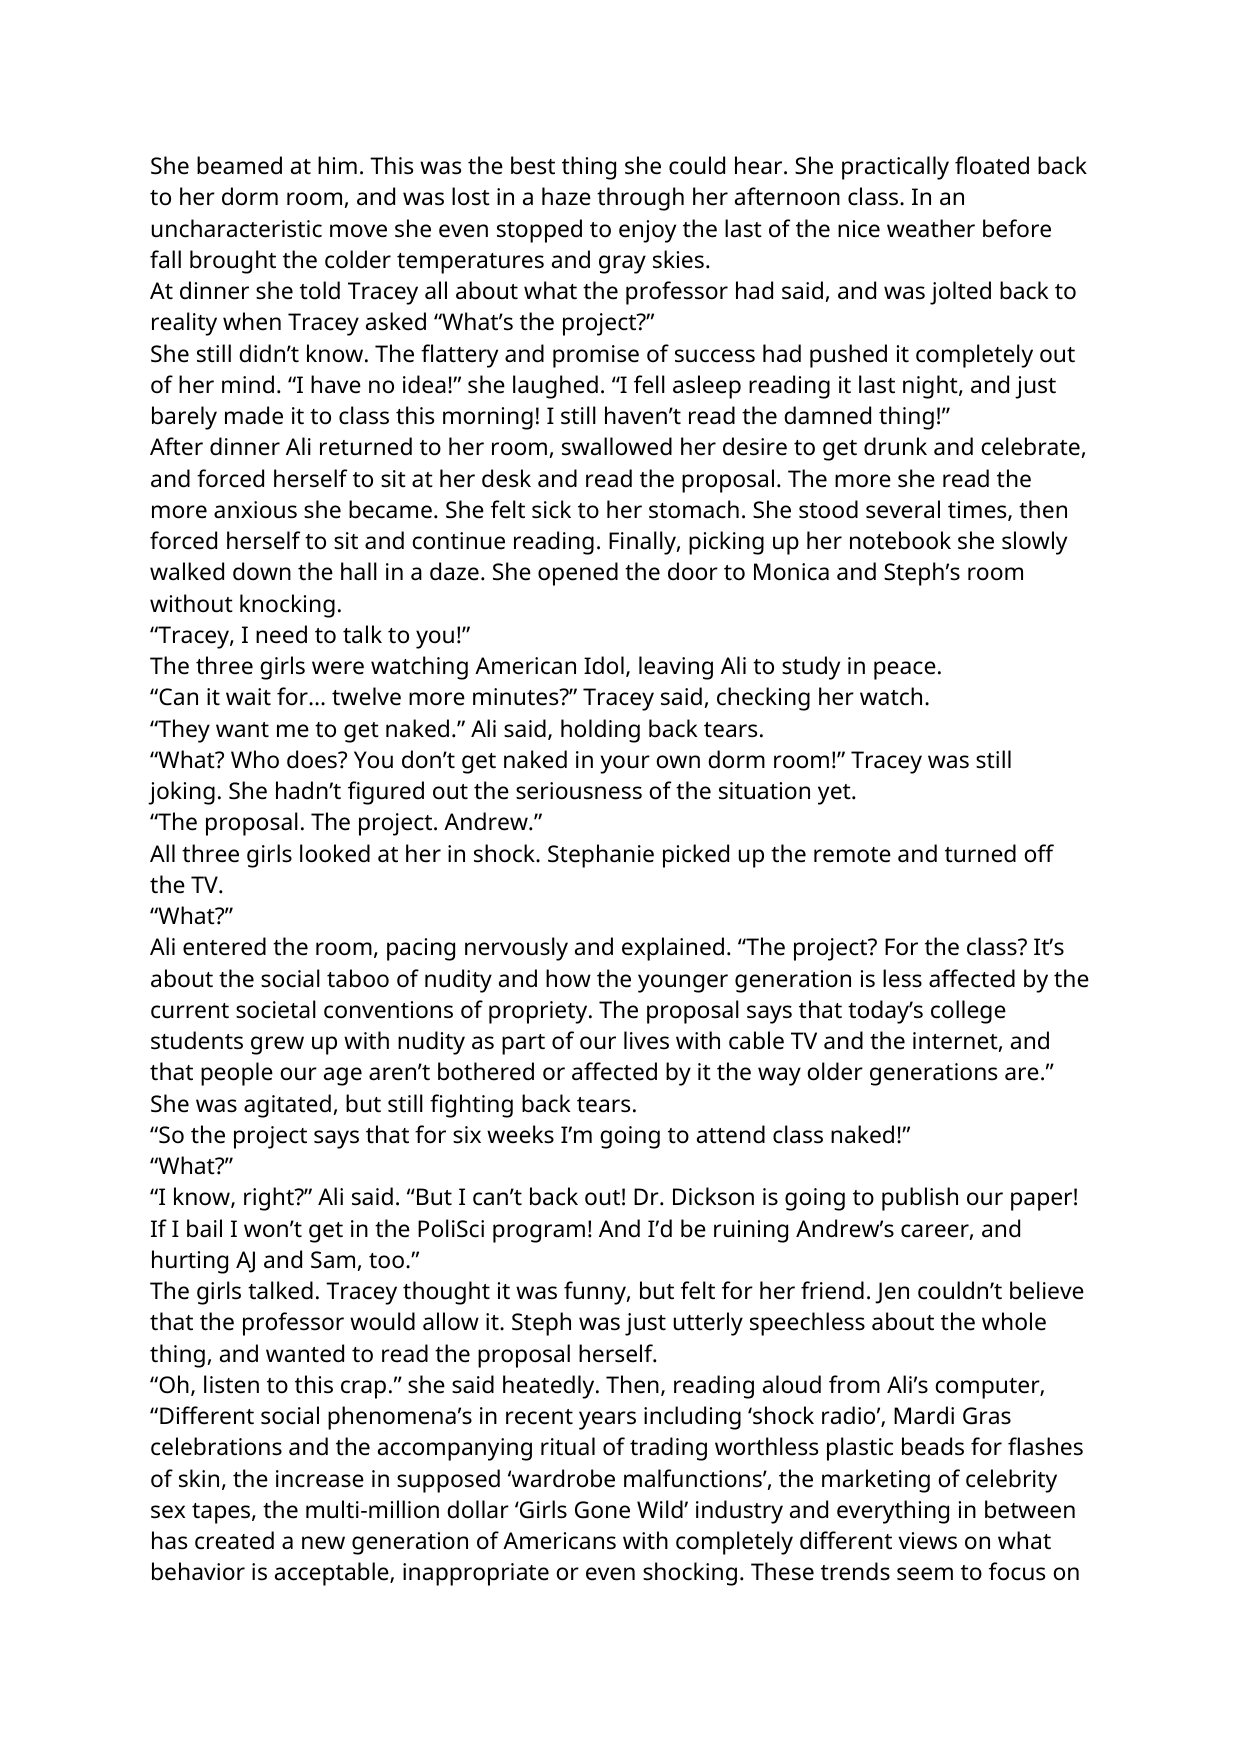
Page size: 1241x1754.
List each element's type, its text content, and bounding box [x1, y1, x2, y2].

text She was agitated, but still fighting back tears. [150, 1087, 1090, 1119]
text “I know, right?” Ali said. “But I can’t back out! Dr. Dickson is going to publish our paper! If I bail I won’t get in the PoliSci program! And I’d be ruining Andrew’s career, and hurting AJ and Sam, too.” [150, 1181, 1090, 1275]
text “Tracey, I need to talk to you!” [150, 619, 1090, 650]
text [150, 1369, 1090, 1587]
text The three girls were watching American Idol, leaving Ali to study in peace. [150, 650, 1090, 681]
text “What? Who does? You don’t get naked in your own dorm room!” Tracey was still joking. She hadn’t figured out the seriousness of the situation yet. [150, 744, 1090, 806]
text “So the project says that for six weeks I’m going to attend class naked!” [150, 1119, 1090, 1150]
text Ali entered the room, pacing nervously and explained. “The project? For the class? It’s about the social taboo of nudity and how the younger generation is less affected by the current societal conventions of propriety. The proposal says that today’s college students grew up with nudity as part of our lives with cable TV and the internet, and that people our age aren’t bothered or affected by it the way older generations are.” [150, 931, 1090, 1087]
text She still didn’t know. The flattery and promise of success had pushed it completely out of her mind. “I have no idea!” she laughed. “I fell asleep reading it last night, and just barely made it to class this morning! I still haven’t read the damned thing!” [150, 337, 1090, 431]
text “They want me to get naked.” Ali said, holding back tears. [150, 712, 1090, 744]
text “What?” [150, 900, 1090, 931]
text All three girls looked at her in shock. Stephanie picked up the remote and turned off the TV. [150, 837, 1090, 900]
text The girls talked. Tracey thought it was funny, but felt for her friend. Jen couldn’t believe that the professor would allow it. Steph was just utterly speechless about the whole thing, and wanted to read the proposal herself. [150, 1275, 1090, 1369]
text At dinner she told Tracey all about what the professor had said, and was jolted back to reality when Tracey asked “What’s the project?” [150, 275, 1090, 337]
text “What?” [150, 1150, 1090, 1181]
text She beamed at him. This was the best thing she could hear. She practically floated back to her dorm room, and was lost in a haze through her afternoon class. In an uncharacteristic move she even stopped to enjoy the last of the nice weather before fall brought the colder temperatures and gray skies. [150, 150, 1090, 275]
text After dinner Ali returned to her room, swallowed her desire to get drunk and celebrate, and forced herself to sit at her desk and read the proposal. The more she read the more anxious she became. She felt sick to her stomach. She stood several times, then forced herself to sit and continue reading. Finally, picking up her notebook she slowly walked down the hall in a daze. She opened the door to Monica and Steph’s room without knocking. [150, 431, 1090, 619]
text “Can it wait for… twelve more minutes?” Tracey said, checking her watch. [150, 681, 1090, 712]
text “The proposal. The project. Andrew.” [150, 806, 1090, 837]
